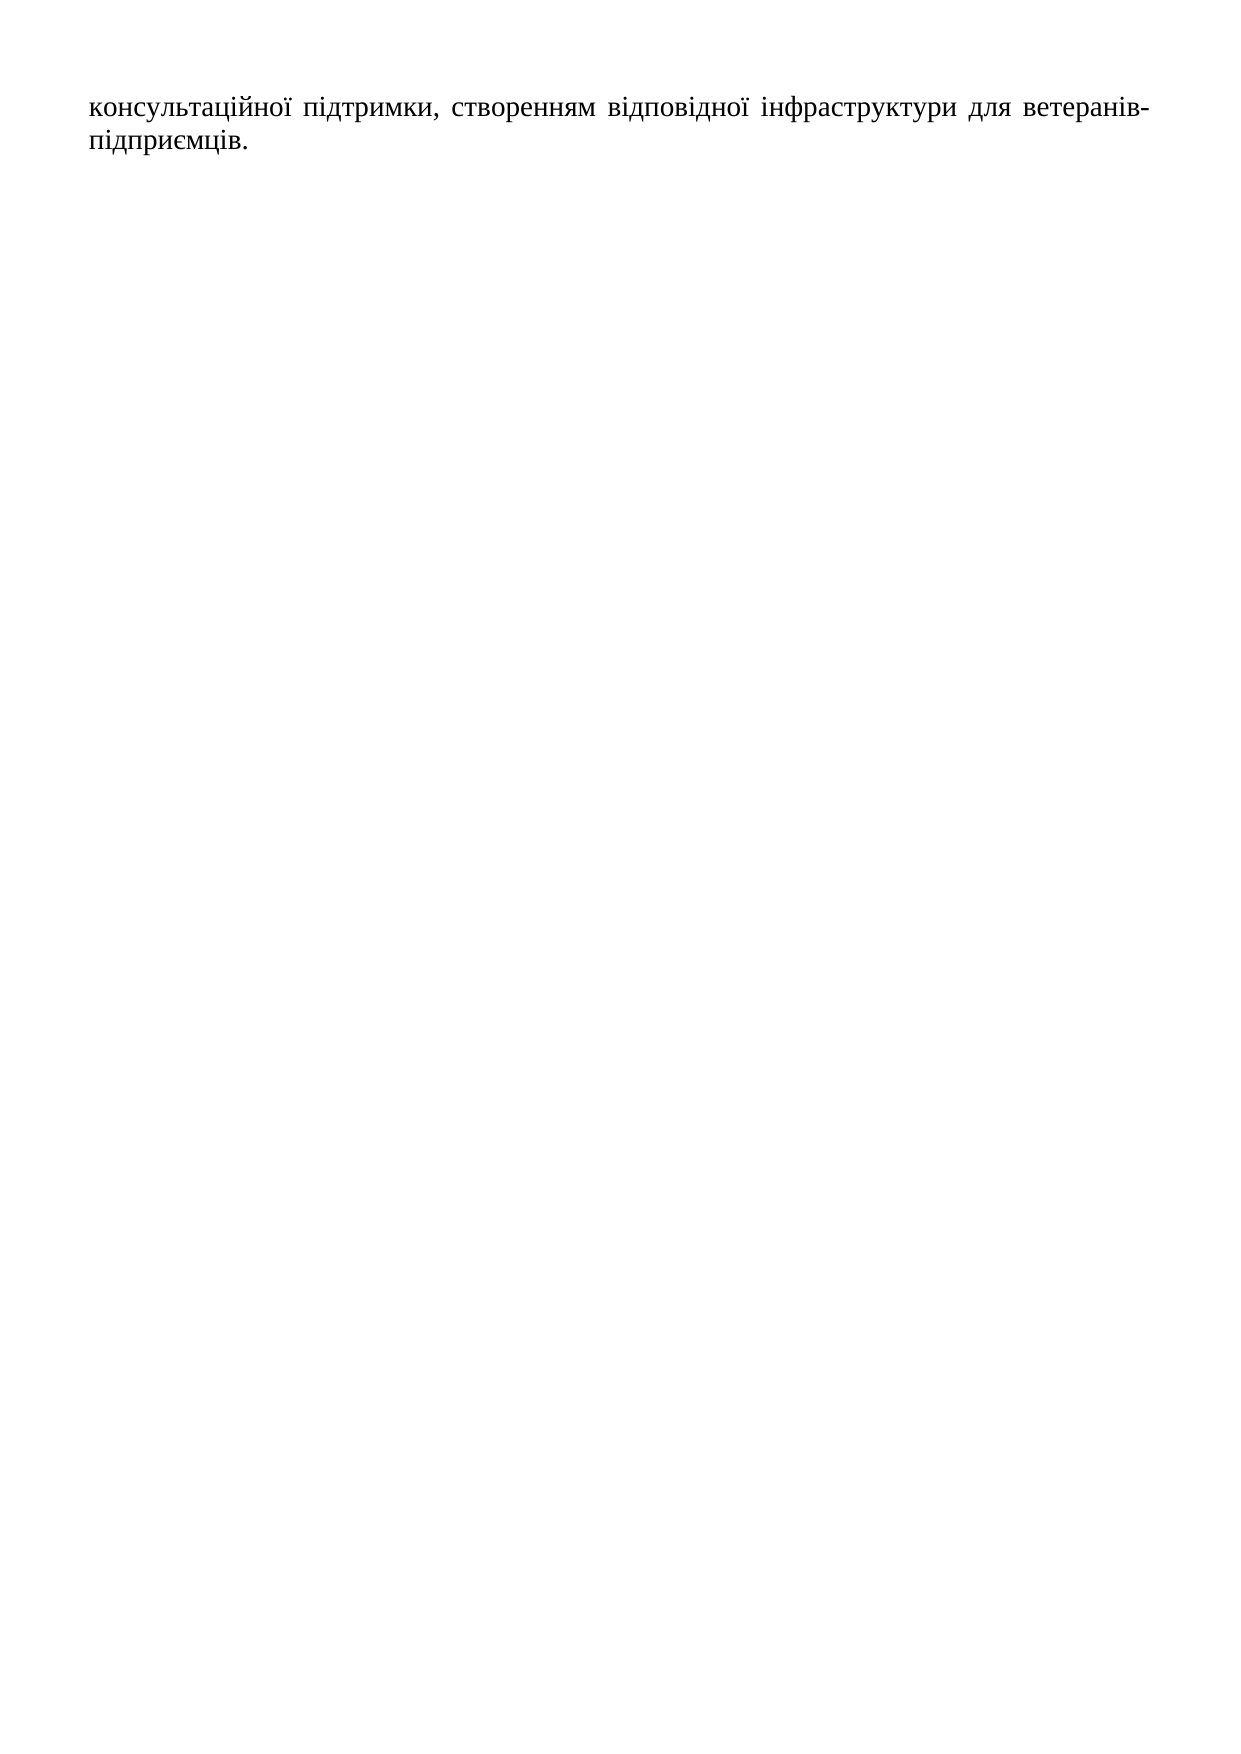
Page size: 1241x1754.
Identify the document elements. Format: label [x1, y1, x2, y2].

text [89, 89, 1151, 156]
